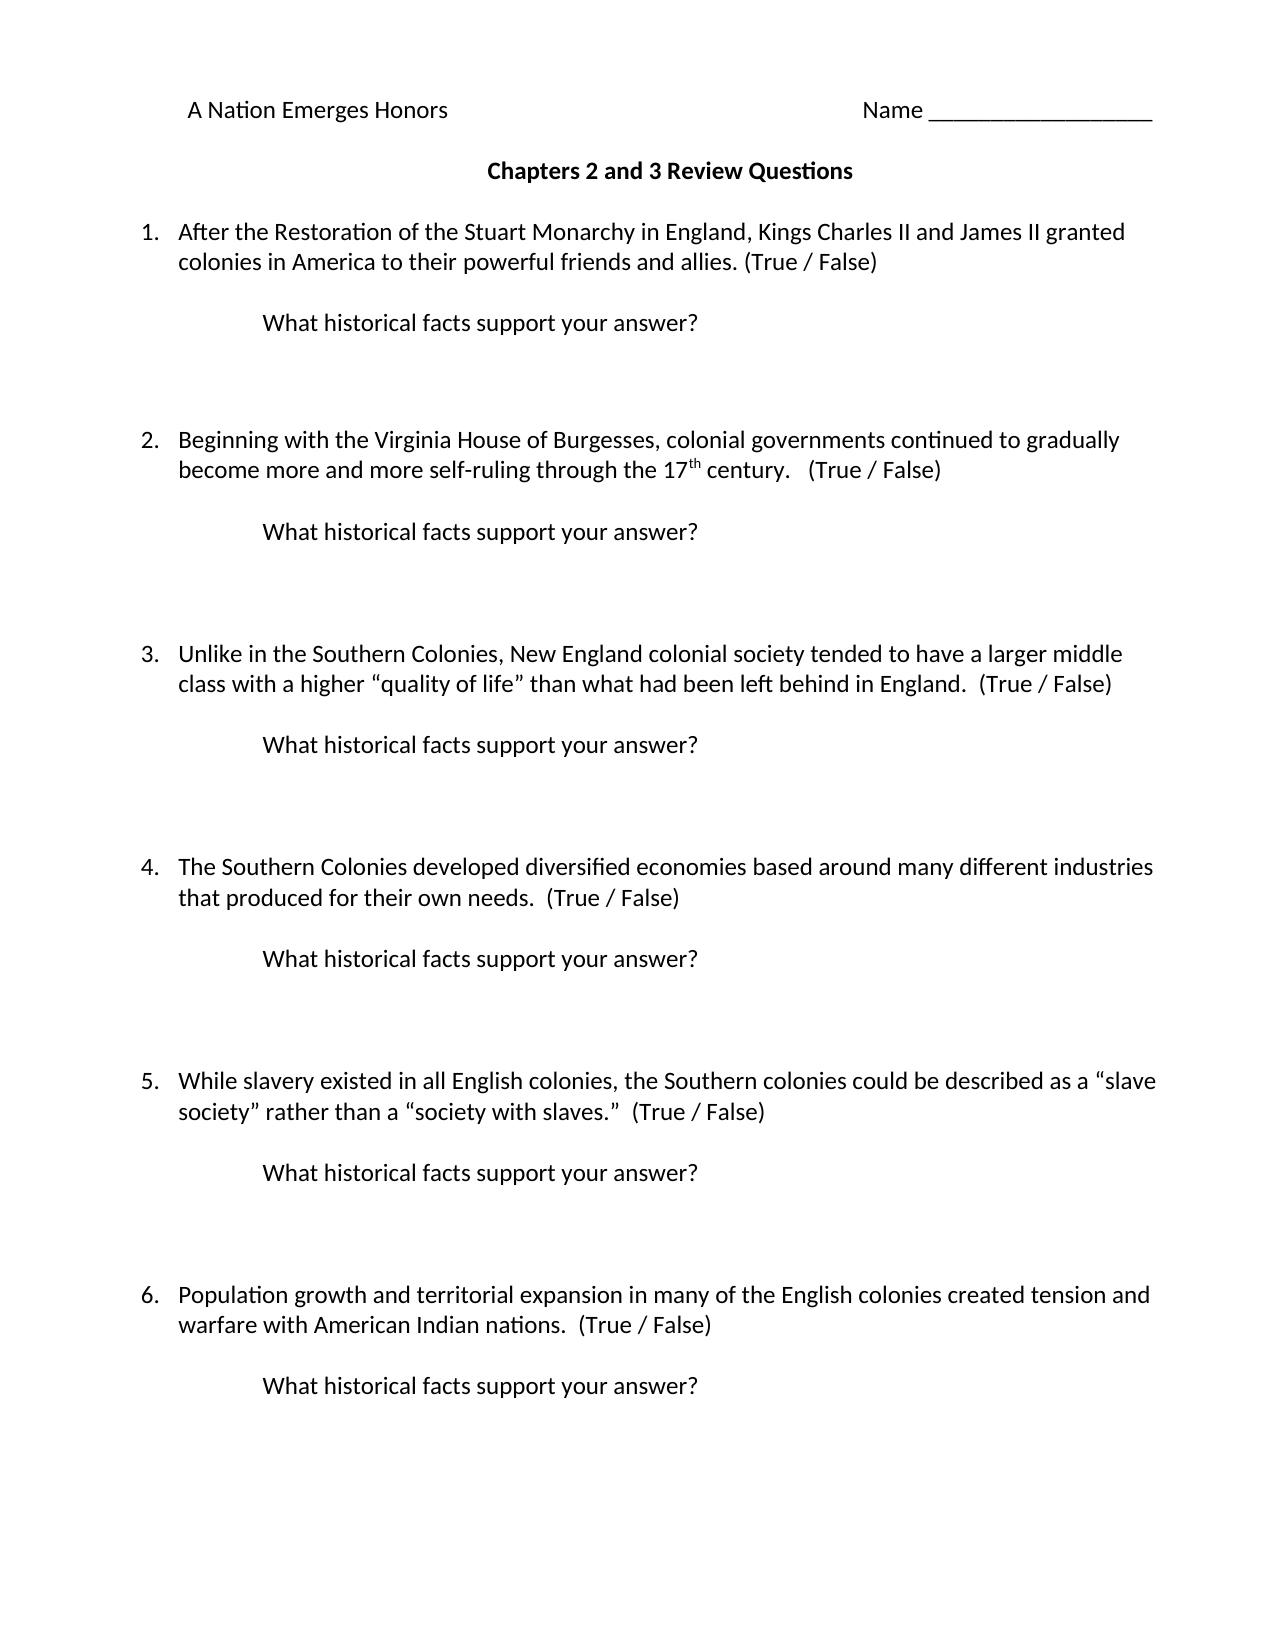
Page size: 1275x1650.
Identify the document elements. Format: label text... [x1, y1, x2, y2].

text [262, 1370, 1162, 1401]
text What historical facts support your answer? [262, 1157, 1162, 1187]
text A Nation Emerges Honors Name __________________ [187, 94, 1162, 124]
text What historical facts support your answer? [262, 729, 1162, 760]
list Population growth and territorial expansion in many of the English colonies created tension and warfare with American Indian nations. (True / False) [141, 1279, 1162, 1340]
text What historical facts support your answer? [262, 516, 1162, 546]
list While slavery existed in all English colonies, the Southern colonies could be described as a “slave society” rather than a “society with slaves.” (True / False) [141, 1065, 1162, 1126]
list Beginning with the Virginia House of Burgesses, colonial governments continued to gradually become more and more self-ruling through the 17th century. (True / False) [141, 424, 1162, 485]
text What historical facts support your answer? [262, 943, 1162, 973]
list The Southern Colonies developed diversified economies based around many different industries that produced for their own needs. (True / False) [141, 851, 1162, 912]
list Unlike in the Southern Colonies, New England colonial society tended to have a larger middle class with a higher “quality of life” than what had been left behind in England. (True / False) [141, 638, 1162, 699]
text Chapters 2 and 3 Review Questions [178, 155, 1162, 185]
list After the Restoration of the Stuart Monarchy in England, Kings Charles II and James II granted colonies in America to their powerful friends and allies. (True / False) [141, 216, 1162, 277]
text What historical facts support your answer? [262, 307, 1162, 338]
